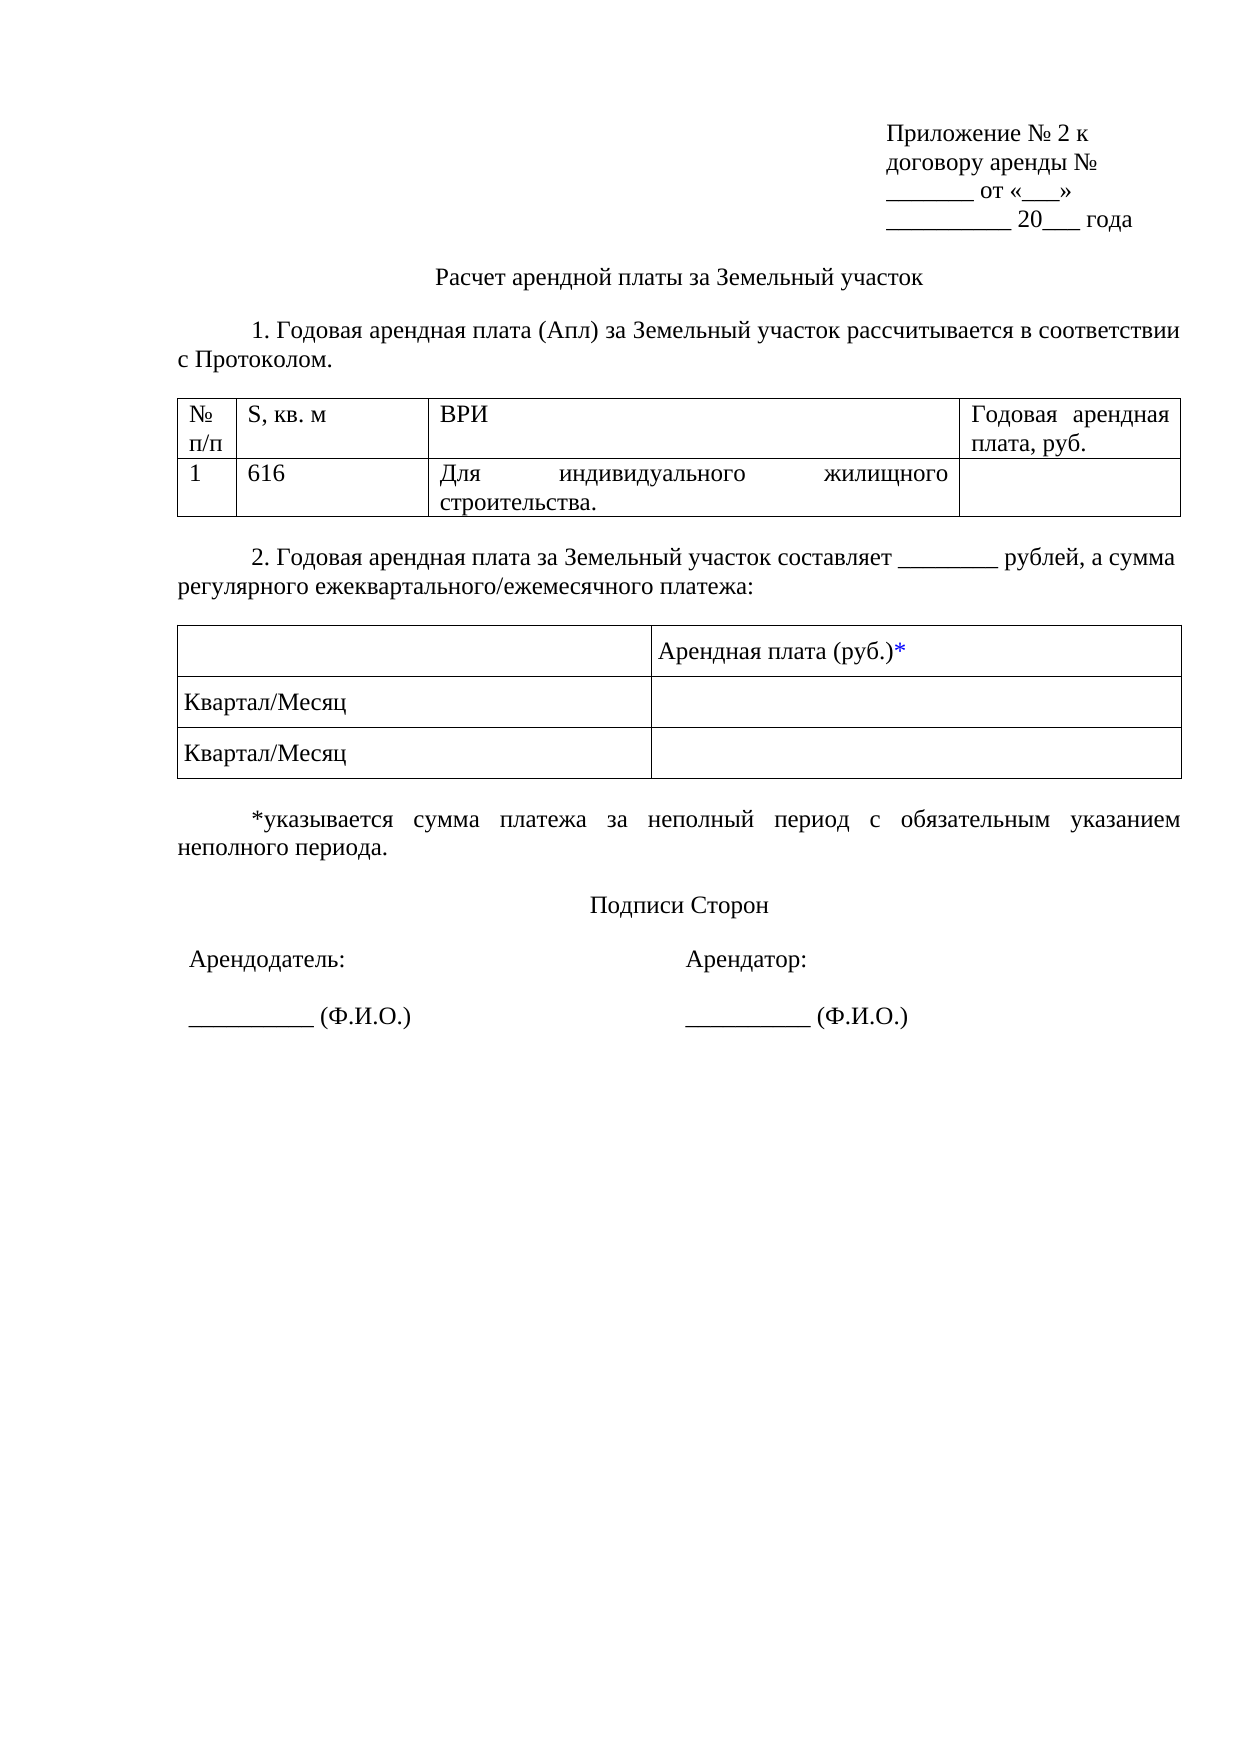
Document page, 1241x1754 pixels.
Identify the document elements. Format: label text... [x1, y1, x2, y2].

table_cell Квартал/Месяц [178, 728, 651, 778]
table_cell [652, 728, 1181, 778]
table_cell __________ (Ф.И.О.) [177, 1001, 674, 1030]
table_header S, кв. м [237, 399, 428, 457]
table_header Арендная плата (руб.)* [652, 626, 1181, 676]
table_header Арендодатель: [177, 944, 674, 1001]
text Приложение № 2 к договору аренды № _______ от «___» __________ 20___ года [886, 118, 1181, 233]
text 1. Годовая арендная плата (Апл) за Земельный участок рассчитывается в соответствии с Протоколом. [177, 316, 1181, 373]
table_header Годовая арендная плата, руб. [960, 399, 1180, 457]
table_header Арендатор: [674, 944, 1171, 1001]
text Подписи Сторон [177, 890, 1181, 919]
text *указывается сумма платежа за неполный период с обязательным указанием неполного периода. [177, 804, 1181, 861]
table_cell 616 [237, 459, 428, 516]
text Расчет арендной платы за Земельный участок [177, 262, 1181, 291]
table_header ВРИ [429, 399, 959, 457]
table_header № п/п [178, 399, 236, 457]
table_header [178, 626, 651, 676]
table_cell __________ (Ф.И.О.) [674, 1001, 1171, 1030]
table_cell Квартал/Месяц [178, 677, 651, 727]
table_cell 1 [178, 459, 236, 516]
text 2. Годовая арендная плата за Земельный участок составляет ________ рублей, а сумма регулярного ежеквартального/ежемесячного платежа: [177, 542, 1181, 599]
table_cell [960, 459, 1180, 516]
table_cell Для индивидуального жилищного строительства. [429, 459, 959, 516]
table_cell [652, 677, 1181, 727]
